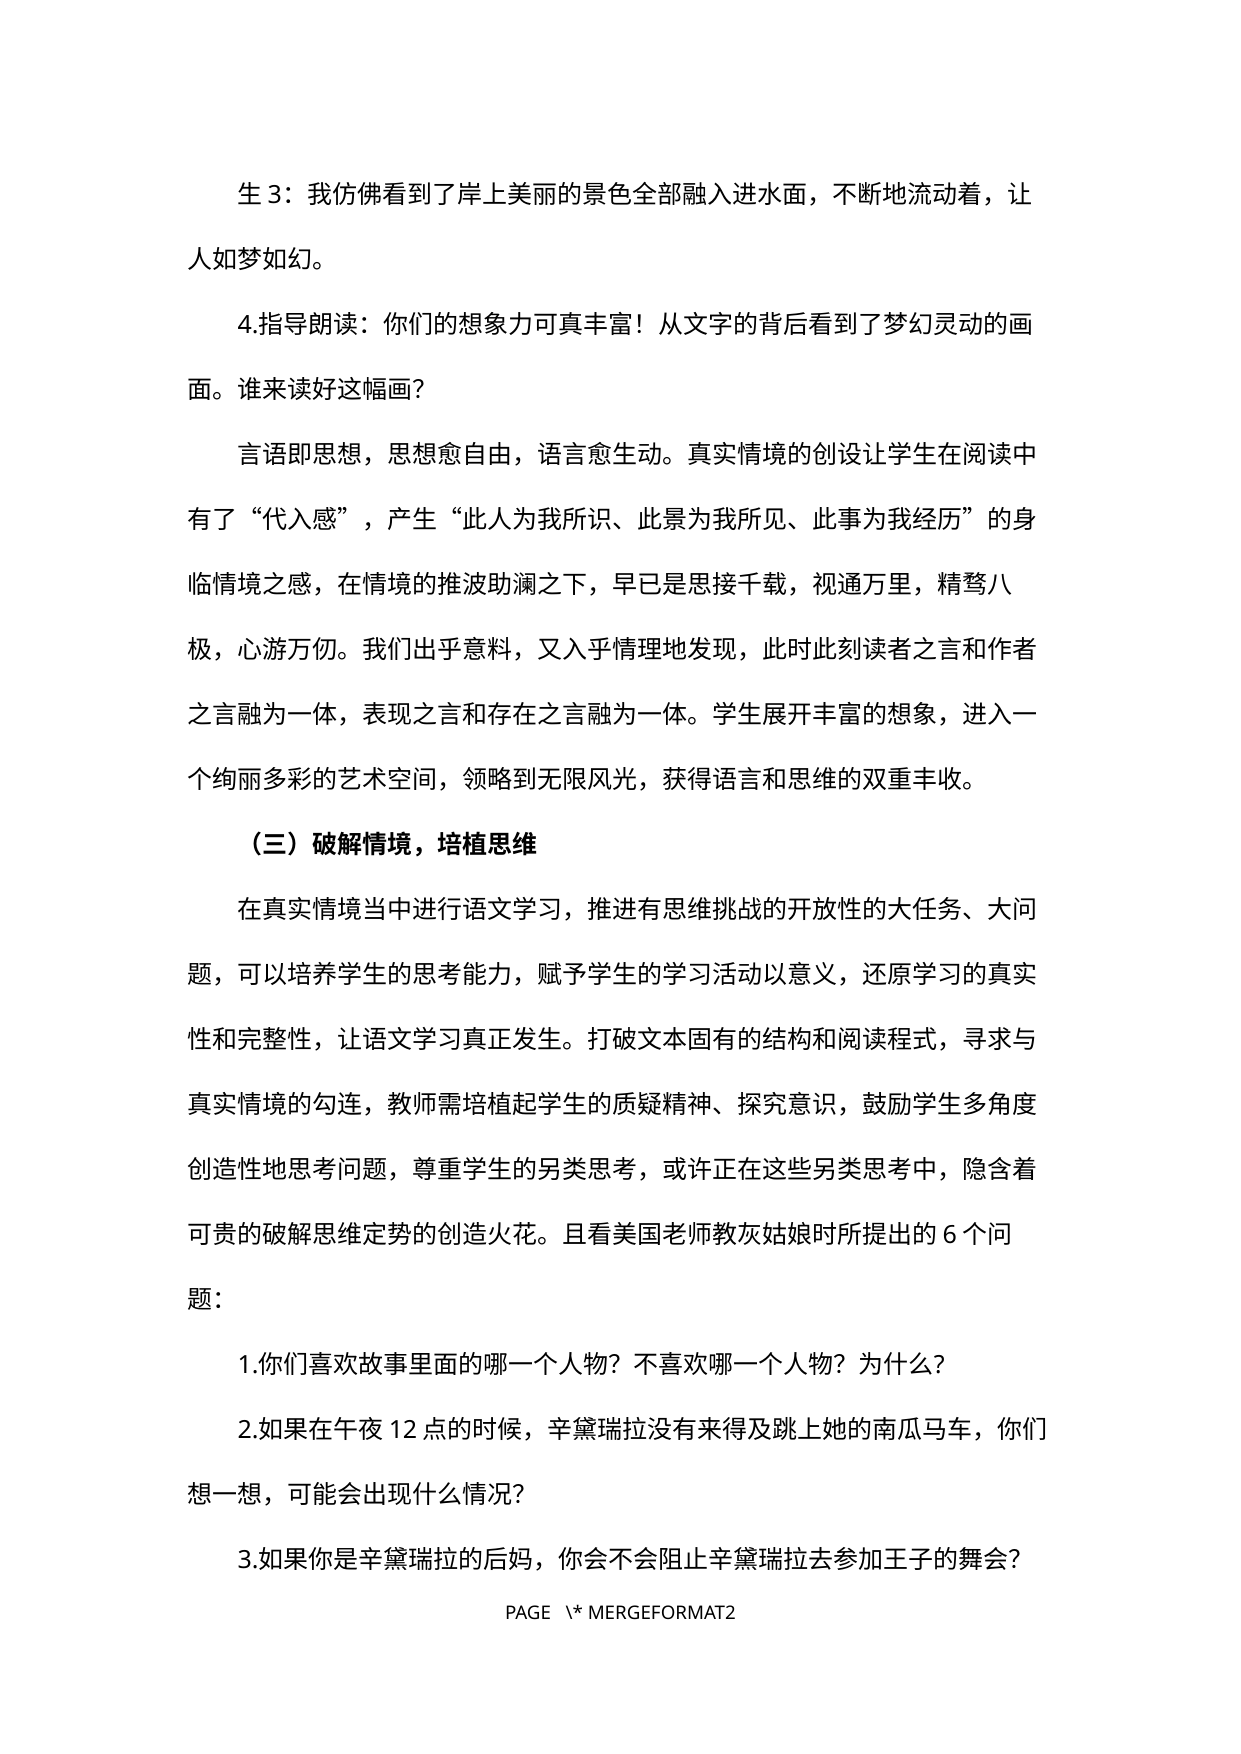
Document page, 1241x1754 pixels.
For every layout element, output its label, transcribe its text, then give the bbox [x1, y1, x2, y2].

text （三）破解情境，培植思维 [187, 810, 1053, 875]
text 在真实情境当中进行语文学习，推进有思维挑战的开放性的大任务、大问题，可以培养学生的思考能力，赋予学生的学习活动以意义，还原学习的真实性和完整性，让语文学习真正发生。打破文本固有的结构和阅读程式，寻求与真实情境的勾连，教师需培植起学生的质疑精神、探究意识，鼓励学生多角度创造性地思考问题，尊重学生的另类思考，或许正在这些另类思考中，隐含着可贵的破解思维定势的创造火花。且看美国老师教灰姑娘时所提出的6个问题： [187, 875, 1053, 1330]
text 4.指导朗读：你们的想象力可真丰富！从文字的背后看到了梦幻灵动的画面。谁来读好这幅画？ [187, 290, 1053, 420]
text 生3：我仿佛看到了岸上美丽的景色全部融入进水面，不断地流动着，让人如梦如幻。 [187, 160, 1053, 290]
text 1.你们喜欢故事里面的哪一个人物？不喜欢哪一个人物？为什么? [187, 1330, 1053, 1395]
text 2.如果在午夜12点的时候，辛黛瑞拉没有来得及跳上她的南瓜马车，你们想一想，可能会出现什么情况？ [187, 1395, 1053, 1525]
text 言语即思想，思想愈自由，语言愈生动。真实情境的创设让学生在阅读中有了“代入感”，产生“此人为我所识、此景为我所见、此事为我经历”的身临情境之感，在情境的推波助澜之下，早已是思接千载，视通万里，精骛八极，心游万仞。我们出乎意料，又入乎情理地发现，此时此刻读者之言和作者之言融为一体，表现之言和存在之言融为一体。学生展开丰富的想象，进入一个绚丽多彩的艺术空间，领略到无限风光，获得语言和思维的双重丰收。 [187, 420, 1053, 810]
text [187, 1525, 1053, 1590]
